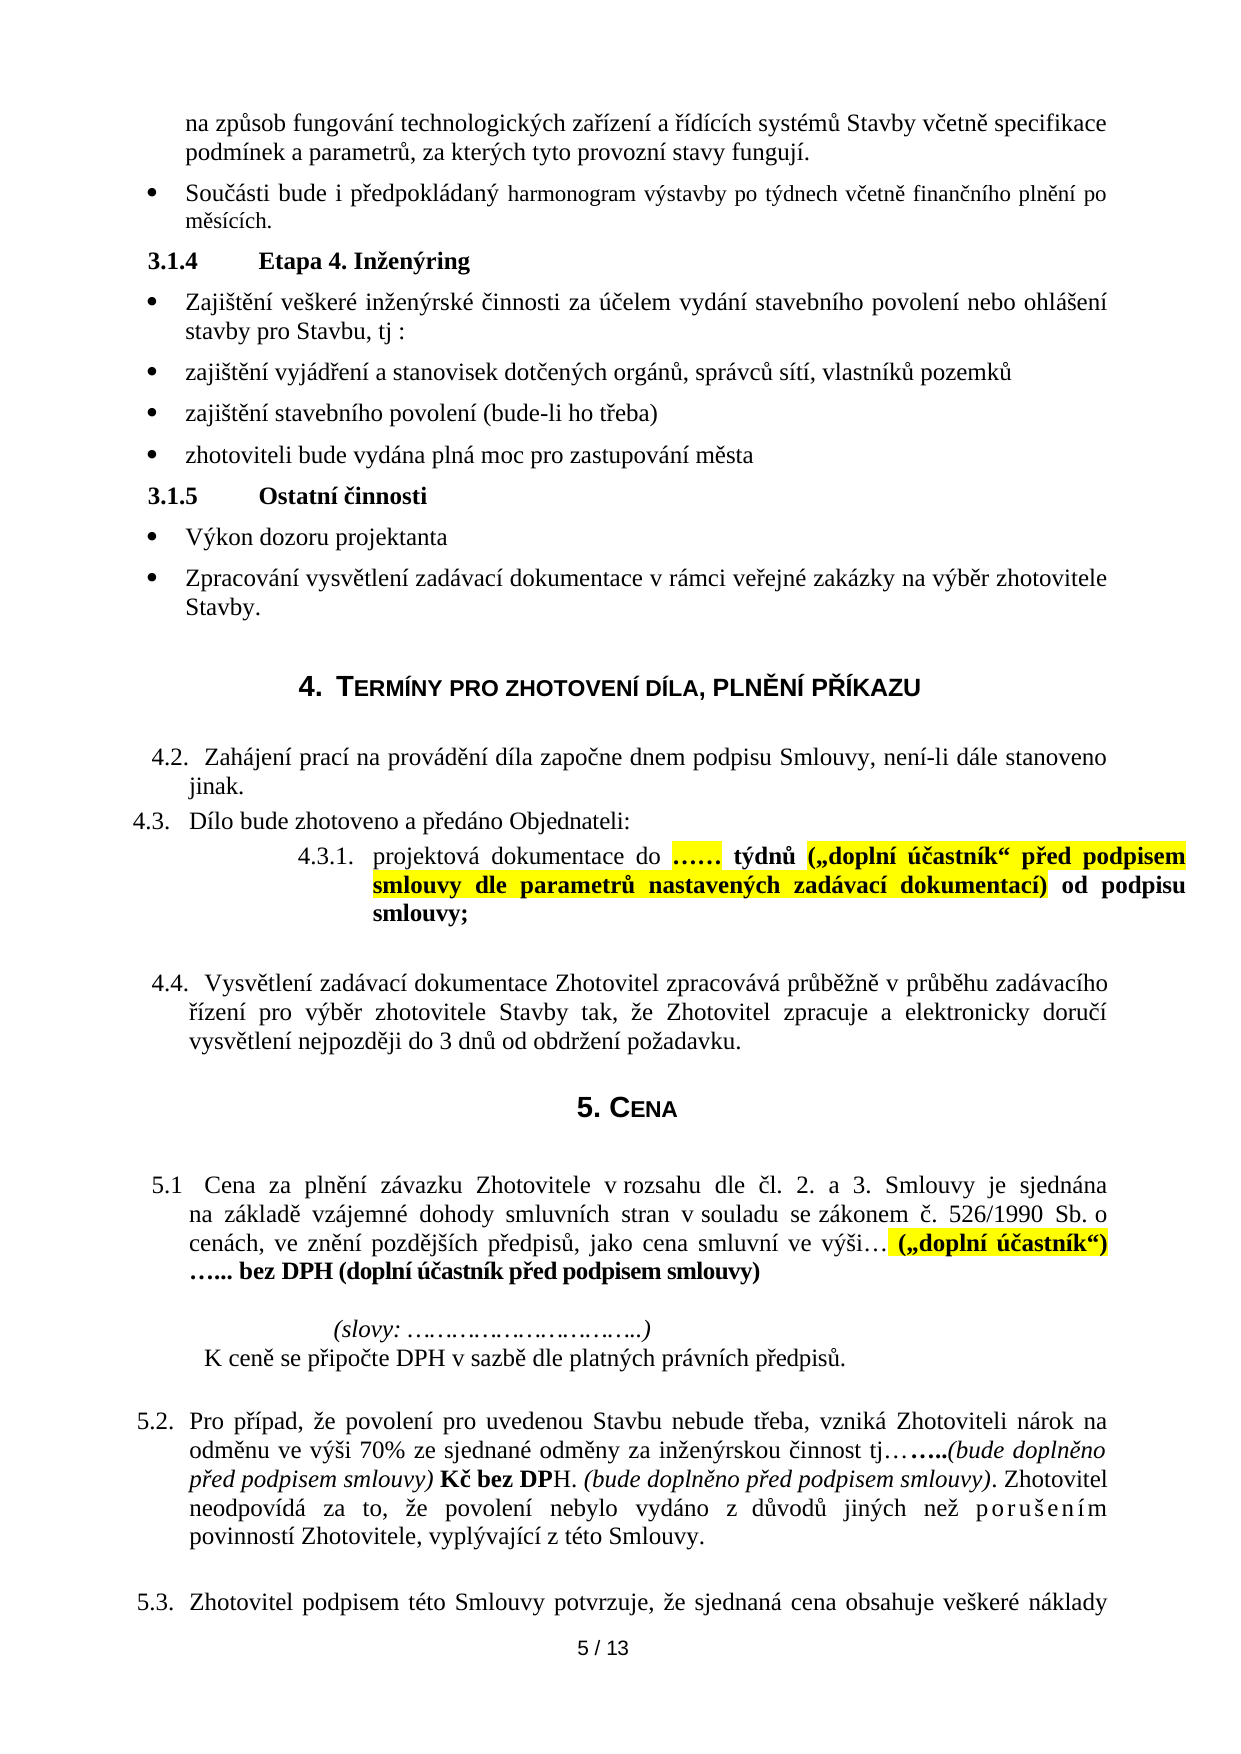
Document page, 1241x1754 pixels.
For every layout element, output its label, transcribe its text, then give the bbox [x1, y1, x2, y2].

text K ceně se připočte DPH v sazbě dle platných právních předpisů. [204, 1343, 1186, 1371]
list Zajištění veškeré inženýrské činnosti za účelem vydání stavebního povolení nebo ohlášení stavby pro Stavbu, tj : [148, 287, 1108, 345]
list Pro případ, že povolení pro uvedenou Stavbu nebude třeba, vzniká Zhotoviteli nárok na odměnu ve výši 70% ze sjednané odměny za inženýrskou činnost tj……..(bude doplněno před podpisem smlouvy) Kč bez DPH. (bude doplněno před podpisem smlouvy). Zhotovitel neodpovídá za to, že povolení nebylo vydáno z důvodů jiných než porušením povinností Zhotovitele, vyplývající z této Smlouvy. [137, 1406, 1108, 1550]
list TERMÍNY PRO ZHOTOVENÍ DÍLA, PLNĚNÍ PŘÍKAZU [33, 669, 1186, 703]
list zajištění vyjádření a stanovisek dotčených orgánů, správců sítí, vlastníků pozemků [148, 357, 1108, 386]
list Součásti bude i předpokládaný harmonogram výstavby po týdnech včetně finančního plnění po měsících. [148, 178, 1108, 233]
list zhotoviteli bude vydána plná moc pro zastupování města [148, 440, 1108, 468]
list Vysvětlení zadávací dokumentace Zhotovitel zpracovává průběžně v průběhu zadávacího řízení pro výběr zhotovitele Stavby tak, že Zhotovitel zpracuje a elektronicky doručí vysvětlení nejpozději do 3 dnů od obdržení požadavku. [151, 968, 1108, 1054]
list Zahájení prací na provádění díla započne dnem podpisu Smlouvy, není-li dále stanoveno jinak. [151, 742, 1107, 800]
text (slovy: …………………………..) [258, 1314, 1186, 1343]
list projektová dokumentace do …… týdnů („doplní účastník“ před podpisem smlouvy dle parametrů nastavených zadávací dokumentací) od podpisu smlouvy; [298, 841, 1186, 927]
list Cena za plnění závazku Zhotovitele v rozsahu dle čl. 2. a 3. Smlouvy je sjednána na základě vzájemné dohody smluvních stran v souladu se zákonem č. 526/1990 Sb. o cenách, ve znění pozdějších předpisů, jako cena smluvní ve výši… („doplní účastník“)…... bez DPH (doplní účastník před podpisem smlouvy) [151, 1170, 1108, 1285]
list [137, 1587, 1108, 1615]
list CENA [577, 1090, 1186, 1124]
list Výkon dozoru projektanta [148, 522, 1108, 551]
list Zpracování vysvětlení zadávací dokumentace v rámci veřejné zakázky na výběr zhotovitele Stavby. [148, 563, 1108, 621]
text 3.1.5 Ostatní činnosti [148, 481, 1108, 510]
text 3.1.4 Etapa 4. Inženýring [148, 246, 1108, 275]
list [148, 108, 1108, 166]
list Dílo bude zhotoveno a předáno Objednateli: [133, 806, 1186, 835]
list zajištění stavebního povolení (bude-li ho třeba) [148, 398, 1108, 427]
